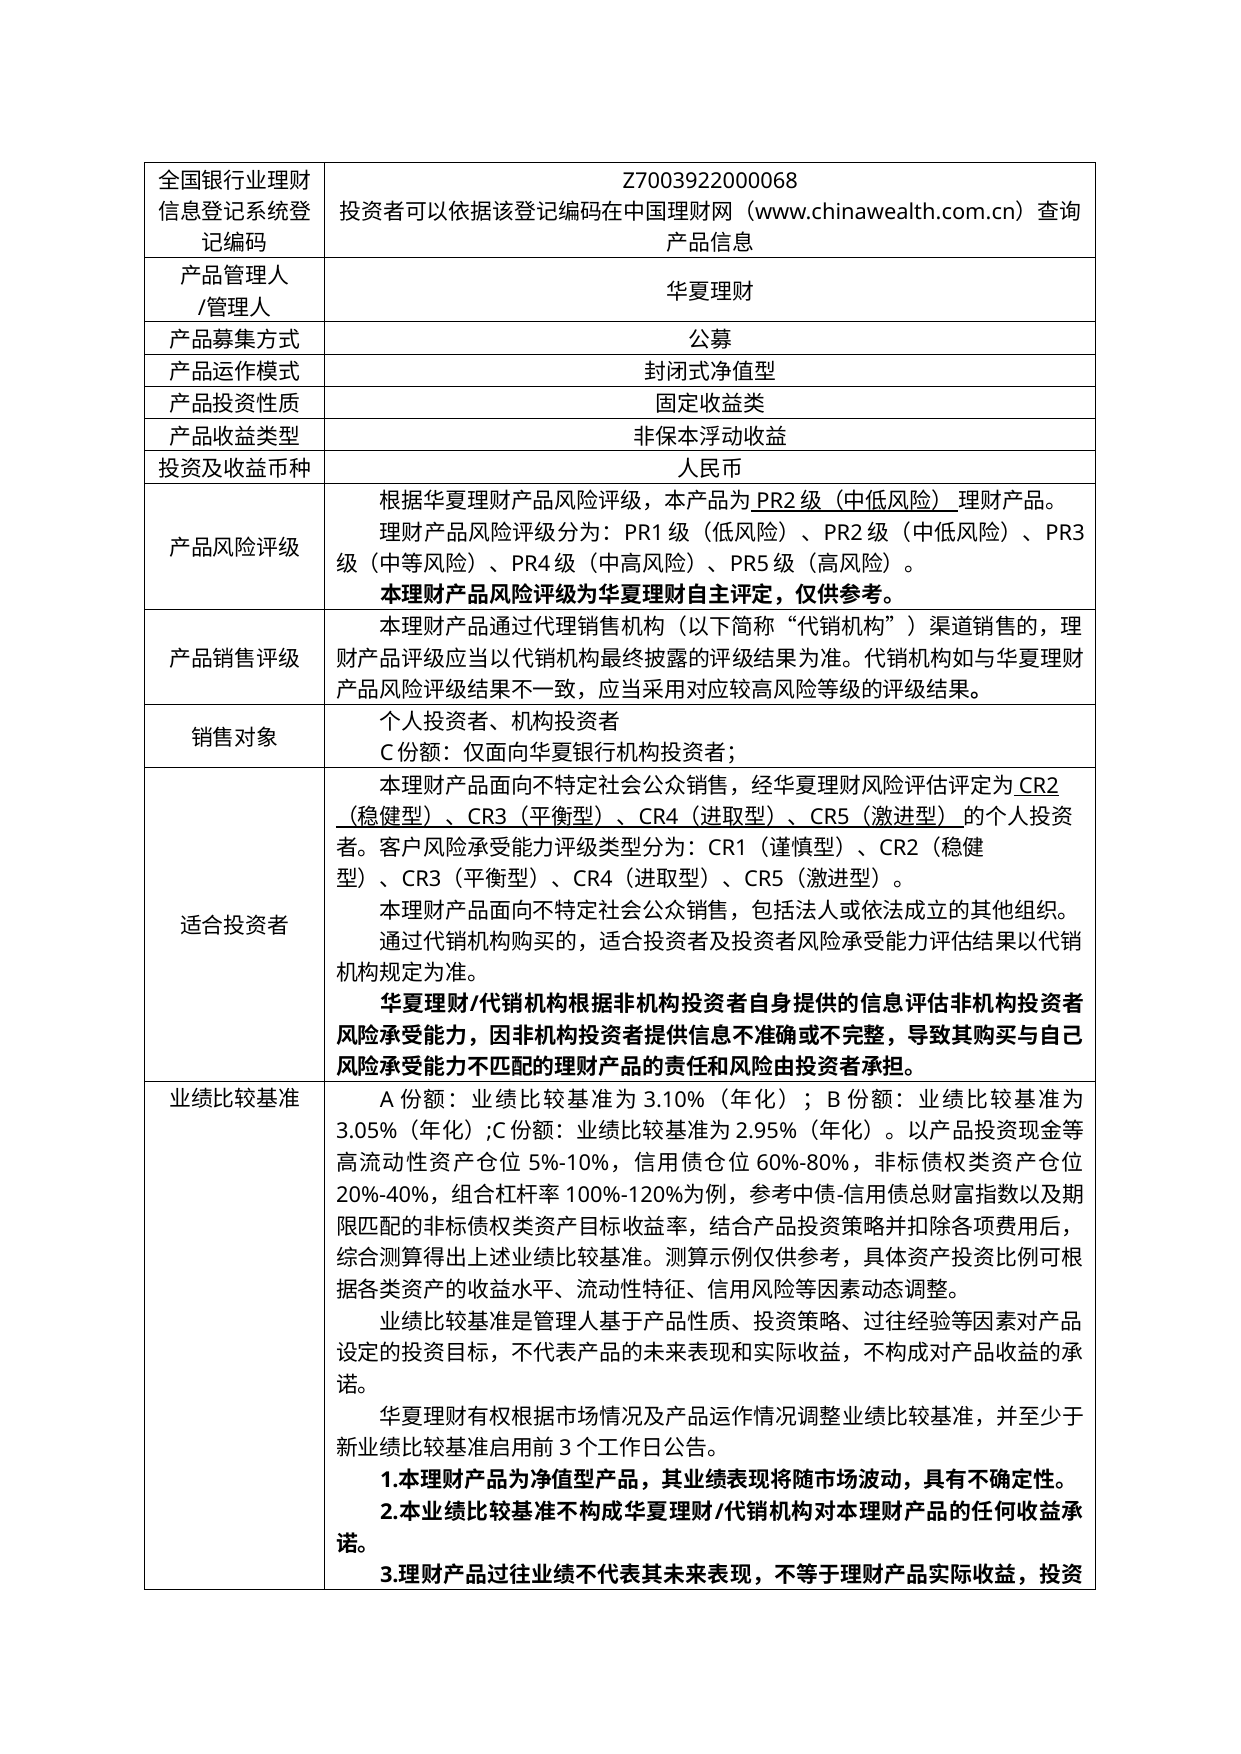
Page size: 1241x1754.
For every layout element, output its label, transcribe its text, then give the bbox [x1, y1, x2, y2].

table_cell 华夏理财 [325, 258, 1095, 321]
table_cell 产品募集方式 [145, 322, 324, 353]
table_cell 全国银行业理财信息登记系统登记编码 [145, 163, 324, 257]
table_cell 非保本浮动收益 [325, 419, 1095, 450]
table_cell 业绩比较基准 [145, 1082, 324, 1589]
table_cell 产品风险评级 [145, 484, 324, 609]
table_cell 人民币 [325, 451, 1095, 483]
table_cell 封闭式净值型 [325, 355, 1095, 386]
table_cell 根据华夏理财产品风险评级，本产品为 PR2级（中低风险） 理财产品。 理财产品风险评级分为：PR1级（低风险）、PR2级（中低风险）、PR3级（中等风险）、PR4级（中高风险）、PR5级（高风险）。 本理财产品风险评级为华夏理财自主评定，仅供参考。 [325, 484, 1095, 609]
table_cell 产品收益类型 [145, 419, 324, 450]
table_cell 本理财产品面向不特定社会公众销售，经华夏理财风险评估评定为 CR2（稳健型）、CR3（平衡型）、CR4（进取型）、CR5（激进型） 的个人投资者。客户风险承受能力评级类型分为：CR1（谨慎型）、CR2（稳健型）、CR3（平衡型）、CR4（进取型）、CR5（激进型）。 本理财产品面向不特定社会公众销售，包括法人或依法成立的其他组织。 通过代销机构购买的，适合投资者及投资者风险承受能力评估结果以代销机构规定为准。 华夏理财/代销机构根据非机构投资者自身提供的信息评估非机构投资者风险承受能力，因非机构投资者提供信息不准确或不完整，导致其购买与自己风险承受能力不匹配的理财产品的责任和风险由投资者承担。 [325, 768, 1095, 1081]
table_cell 投资及收益币种 [145, 451, 324, 483]
table_cell 个人投资者、机构投资者 C份额：仅面向华夏银行机构投资者； [325, 705, 1095, 767]
table_cell 公募 [325, 322, 1095, 353]
table_cell 销售对象 [145, 705, 324, 767]
table_cell 产品运作模式 [145, 355, 324, 386]
table_cell 适合投资者 [145, 768, 324, 1081]
table_cell 产品管理人 /管理人 [145, 258, 324, 321]
table_cell 固定收益类 [325, 387, 1095, 418]
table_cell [325, 1082, 1095, 1589]
table_cell 产品销售评级 [145, 610, 324, 703]
table_cell 产品投资性质 [145, 387, 324, 418]
table_cell Z7003922000068 投资者可以依据该登记编码在中国理财网（www.chinawealth.com.cn）查询产品信息 [325, 163, 1095, 257]
table_cell 本理财产品通过代理销售机构（以下简称“代销机构”）渠道销售的，理财产品评级应当以代销机构最终披露的评级结果为准。代销机构如与华夏理财产品风险评级结果不一致，应当采用对应较高风险等级的评级结果。 [325, 610, 1095, 703]
